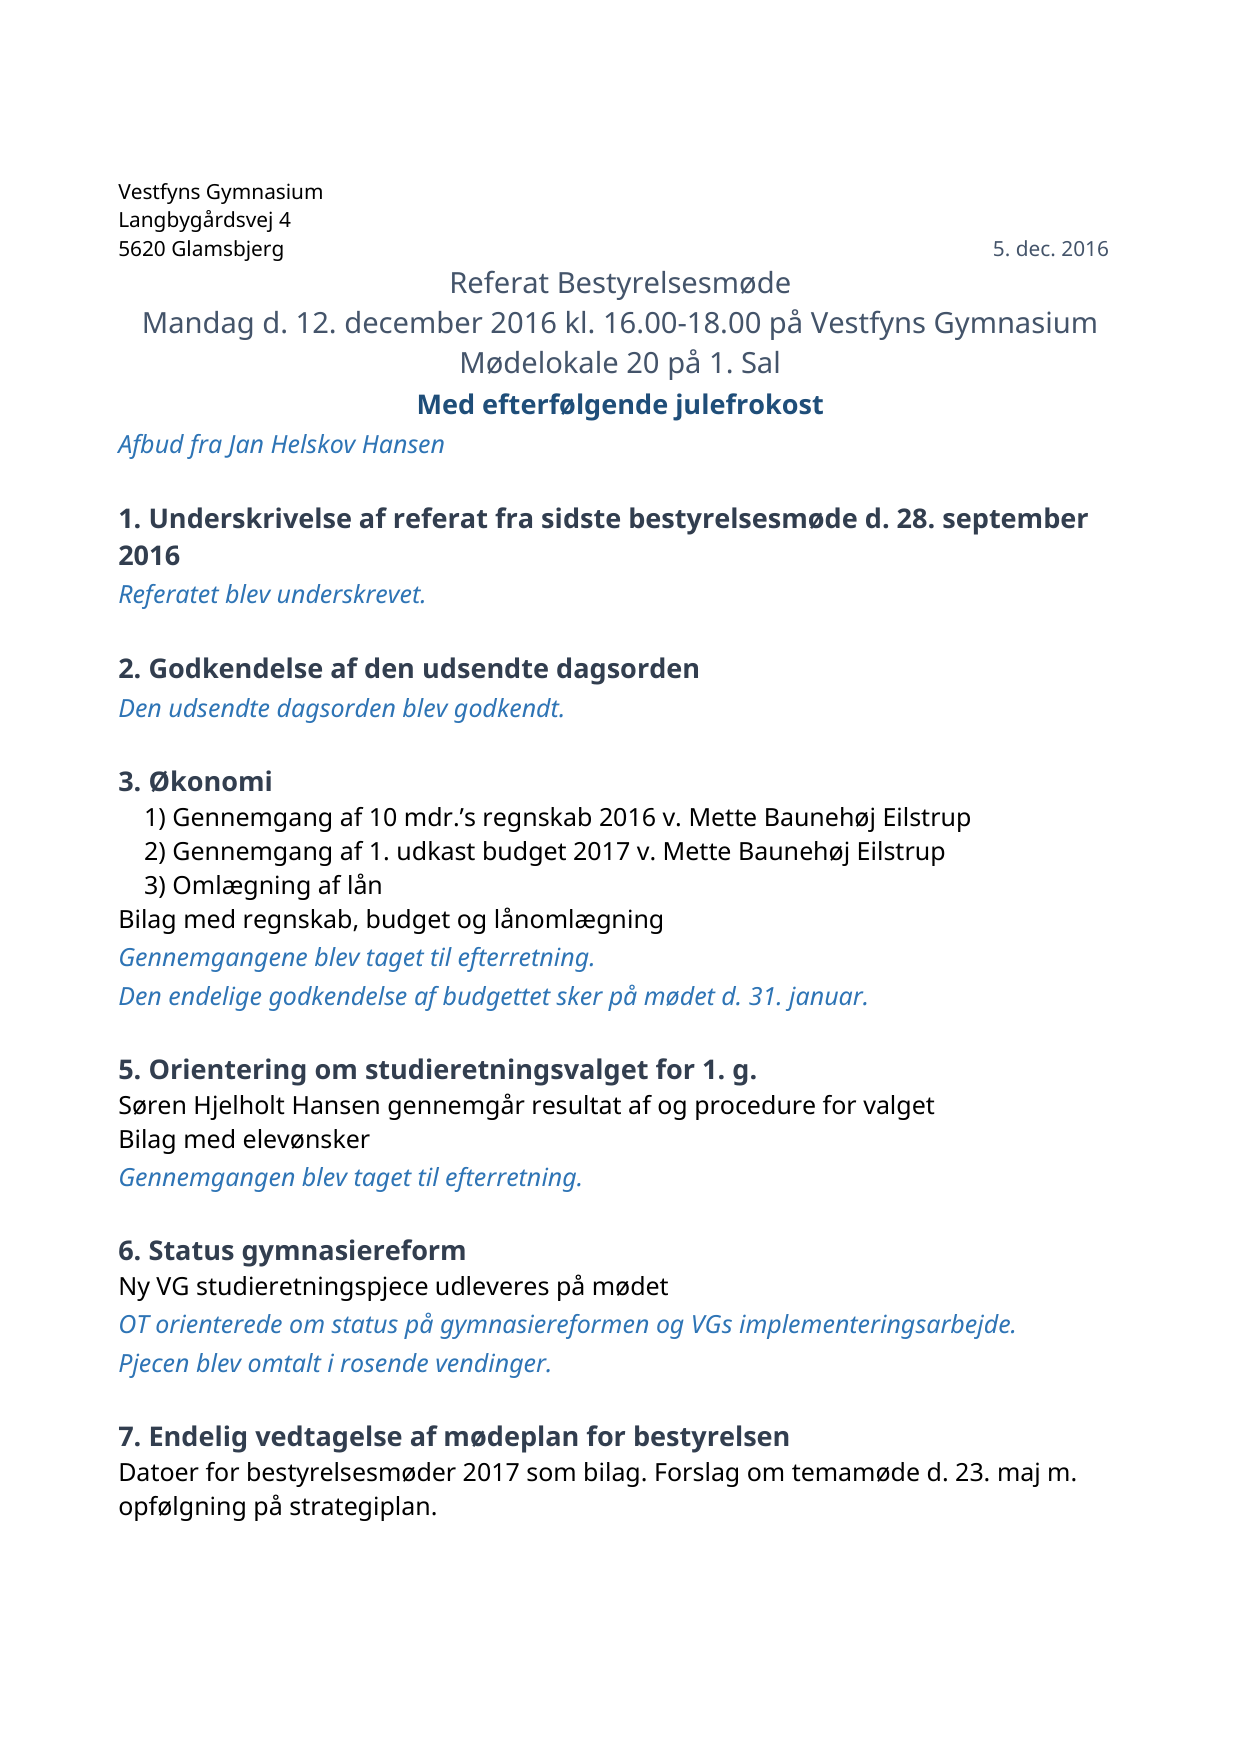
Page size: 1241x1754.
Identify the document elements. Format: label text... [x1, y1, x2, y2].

subtitle Mandag d. 12. december 2016 kl. 16.00-18.00 på Vestfyns Gymnasium [118, 302, 1122, 342]
subtitle 7. Endelig vedtagelse af mødeplan for bestyrelsen [118, 1417, 1122, 1454]
text Langbygårdsvej 4 [118, 206, 1122, 234]
subtitle Med efterfølgende julefrokost [118, 386, 1122, 423]
subtitle Gennemgangen blev taget til efterretning. [118, 1159, 1122, 1194]
text Bilag med regnskab, budget og lånomlægning [118, 902, 1122, 936]
text Vestfyns Gymnasium [118, 177, 1122, 206]
text Ny VG studieretningspjece udleveres på mødet [118, 1269, 1122, 1303]
subtitle 5. Orientering om studieretningsvalget for 1. g. [118, 1050, 1122, 1087]
text 3) Omlægning af lån [118, 868, 1122, 902]
subtitle 3. Økonomi [118, 763, 1122, 799]
subtitle 1. Underskrivelse af referat fra sidste bestyrelsesmøde d. 28. september 2016 [118, 499, 1122, 573]
subtitle Referat Bestyrelsesmøde [118, 262, 1122, 302]
text 5620 Glamsbjerg 5. dec. 2016 [118, 234, 1122, 262]
subtitle Mødelokale 20 på 1. Sal [118, 342, 1122, 382]
subtitle Afbud fra Jan Helskov Hansen [118, 427, 1122, 461]
subtitle Den endelige godkendelse af budgettet sker på mødet d. 31. januar. [118, 978, 1122, 1012]
subtitle 2. Godkendelse af den udsendte dagsorden [118, 649, 1122, 686]
subtitle Referatet blev underskrevet. [118, 577, 1122, 611]
subtitle Pjecen blev omtalt i rosende vendinger. [118, 1345, 1122, 1379]
text 2) Gennemgang af 1. udkast budget 2017 v. Mette Baunehøj Eilstrup [118, 833, 1122, 868]
text Datoer for bestyrelsesmøder 2017 som bilag. Forslag om temamøde d. 23. maj m. opfølgning på strategiplan. [118, 1454, 1122, 1522]
text 1) Gennemgang af 10 mdr.’s regnskab 2016 v. Mette Baunehøj Eilstrup [118, 799, 1122, 833]
subtitle Den udsendte dagsorden blev godkendt. [118, 690, 1122, 724]
subtitle OT orienterede om status på gymnasiereformen og VGs implementeringsarbejde. [118, 1307, 1122, 1341]
subtitle 6. Status gymnasiereform [118, 1232, 1122, 1269]
subtitle Gennemgangene blev taget til efterretning. [118, 940, 1122, 974]
text Søren Hjelholt Hansen gennemgår resultat af og procedure for valget [118, 1087, 1122, 1121]
text Bilag med elevønsker [118, 1121, 1122, 1155]
